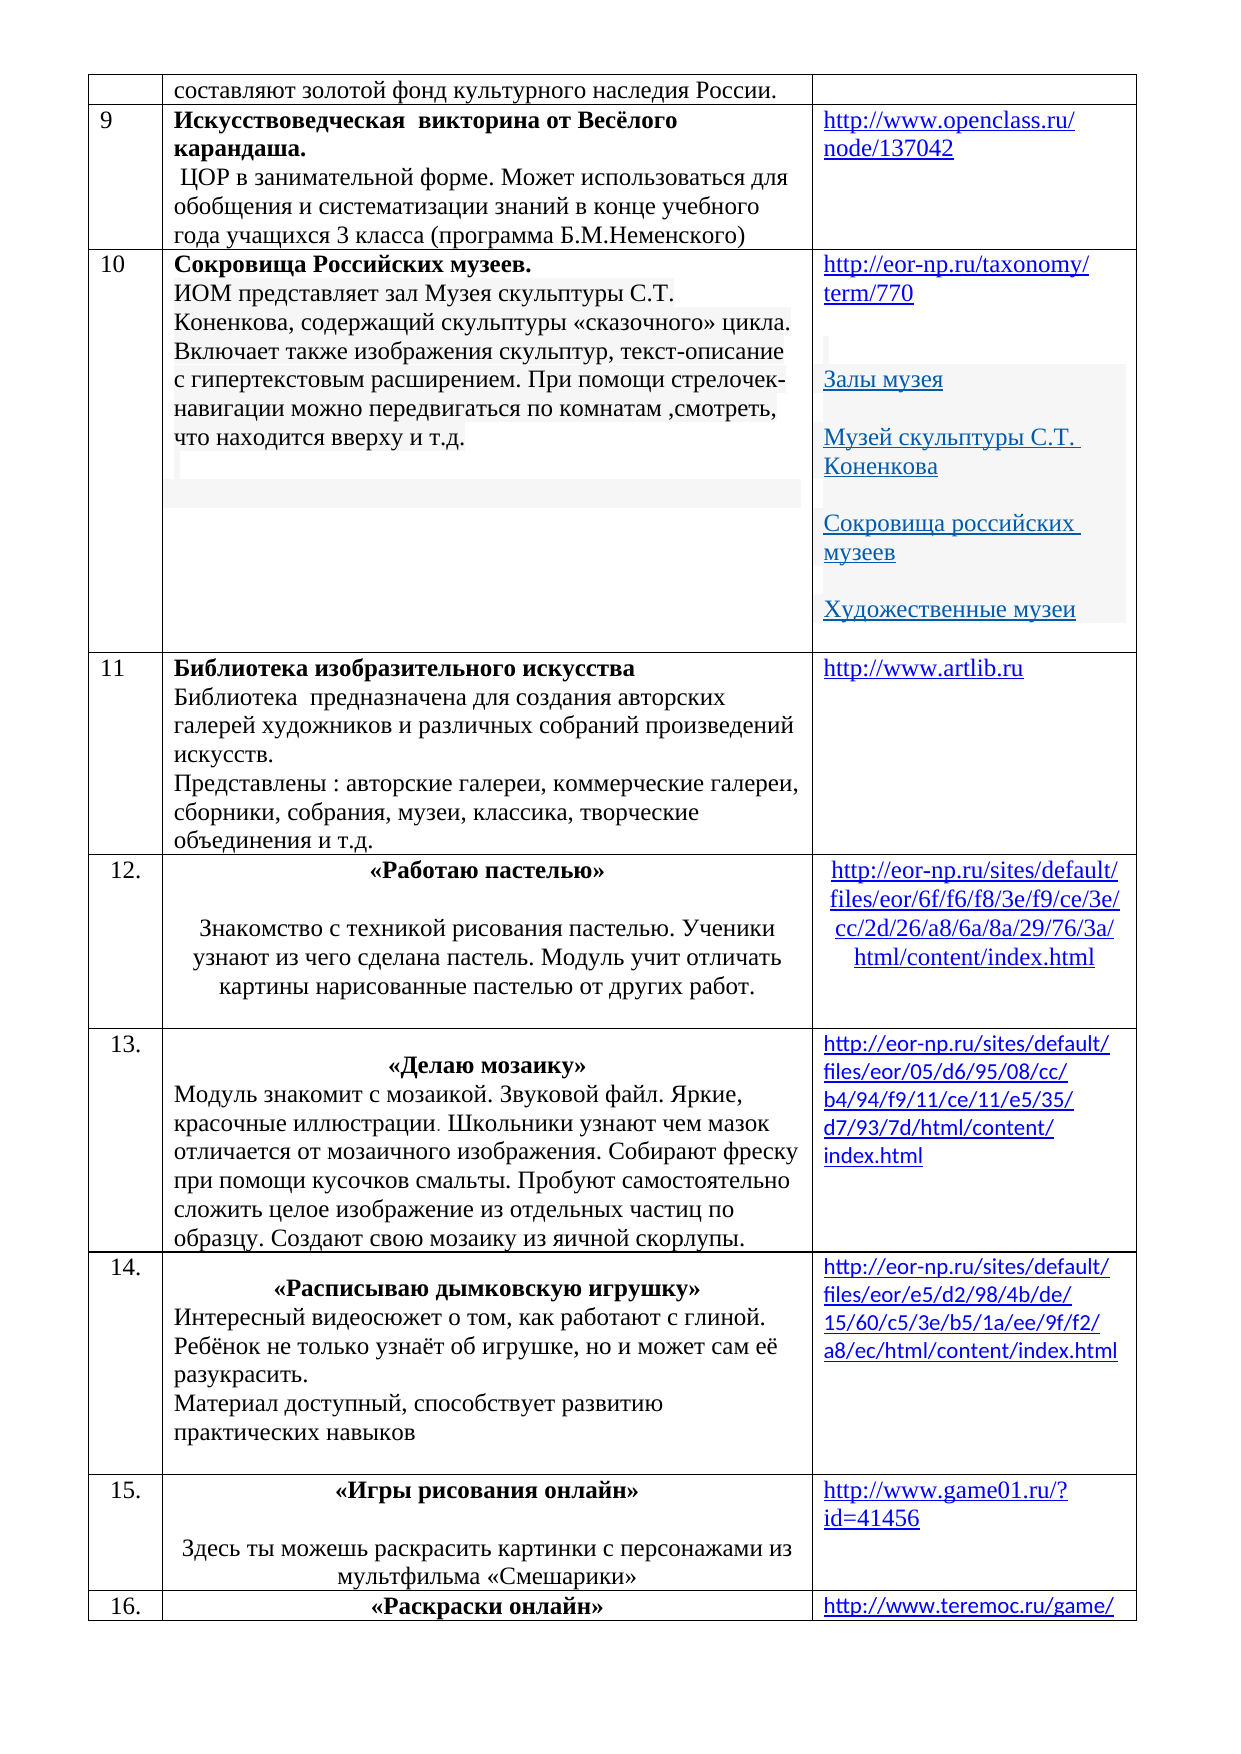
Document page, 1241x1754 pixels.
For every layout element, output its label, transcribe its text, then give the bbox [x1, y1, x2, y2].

table_cell 9 [89, 105, 162, 248]
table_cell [813, 75, 1136, 104]
table_cell 13. [89, 1029, 162, 1251]
table_cell 10 [89, 250, 162, 652]
table_cell «Игры рисования онлайн» Здесь ты можешь раскрасить картинки с персонажами из мультфильма «Смешарики» [163, 1475, 812, 1590]
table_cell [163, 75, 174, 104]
table_cell «Работаю пастелью» Знакомство с техникой рисования пастелью. Ученики узнают из чего сделана пастель. Модуль учит отличать картины нарисованные пастелью от других работ. [163, 855, 812, 1028]
table_cell http://eor-np.ru/sites/default/files/eor/05/d6/95/08/cc/b4/94/f9/11/ce/11/e5/35/d7/93/7d/html/content/index.html [813, 1029, 1136, 1251]
table_cell 14. [89, 1253, 162, 1474]
table_cell «Расписываю дымковскую игрушку» Интересный видеосюжет о том, как работают с глиной. Ребёнок не только узнаёт об игрушке, но и может сам её разукрасить. Материал доступный, способствует развитию практических навыков [163, 1253, 812, 1474]
table_cell http://www.openclass.ru/node/137042 [813, 105, 1136, 248]
table_cell http://www.game01.ru/?id=41456 [813, 1475, 1136, 1590]
table_cell http://eor-np.ru/taxonomy/term/770 Залы музея Музей скульптуры С.Т. Коненкова Сокровища российских музеев Художественные музеи [813, 250, 1136, 652]
table_cell «Делаю мозаику» Модуль знакомит с мозаикой. Звуковой файл. Яркие, красочные иллюстрации. Школьники узнают чем мазок отличается от мозаичного изображения. Собирают фреску при помощи кусочков смальты. Пробуют самостоятельно сложить целое изображение из отдельных частиц по образцу. Создают свою мозаику из яичной скорлупы. [163, 1029, 812, 1251]
table_cell http://eor-np.ru/sites/default/files/eor/6f/f6/f8/3e/f9/ce/3e/cc/2d/26/a8/6a/8a/29/76/3a/html/content/index.html [813, 855, 1136, 1028]
table_cell http://www.artlib.ru [813, 653, 1136, 854]
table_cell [813, 1591, 1136, 1620]
table_cell 15. [89, 1475, 162, 1590]
table_cell Сокровища Российских музеев. ИОМ представляет зал Музея скульптуры С.Т. Коненкова, содержащий скульптуры «сказочного» цикла. Включает также изображения скульптур, текст-описание с гипертекстовым расширением. При помощи стрелочек-навигации можно передвигаться по комнатам ,смотреть, что находится вверху и т.д. [163, 250, 812, 652]
table_cell 11 [89, 653, 162, 854]
table_cell 16. [89, 1591, 162, 1620]
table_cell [163, 1591, 812, 1620]
table_cell http://eor-np.ru/sites/default/files/eor/e5/d2/98/4b/de/15/60/c5/3e/b5/1a/ee/9f/f2/a8/ec/html/content/index.html [813, 1253, 1136, 1474]
table_cell 12. [89, 855, 162, 1028]
table_cell 8 [89, 75, 162, 104]
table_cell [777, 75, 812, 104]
table_cell Библиотека изобразительного искусства Библиотека предназначена для создания авторских галерей художников и различных собраний произведений искусств. Представлены : авторские галереи, коммерческие галереи, сборники, собрания, музеи, классика, творческие объединения и т.д. [163, 653, 812, 854]
table_cell Искусствоведческая викторина от Весёлого карандаша. ЦОР в занимательной форме. Может использоваться для обобщения и систематизации знаний в конце учебного года учащихся 3 класса (программа Б.М.Неменского) [163, 105, 812, 248]
